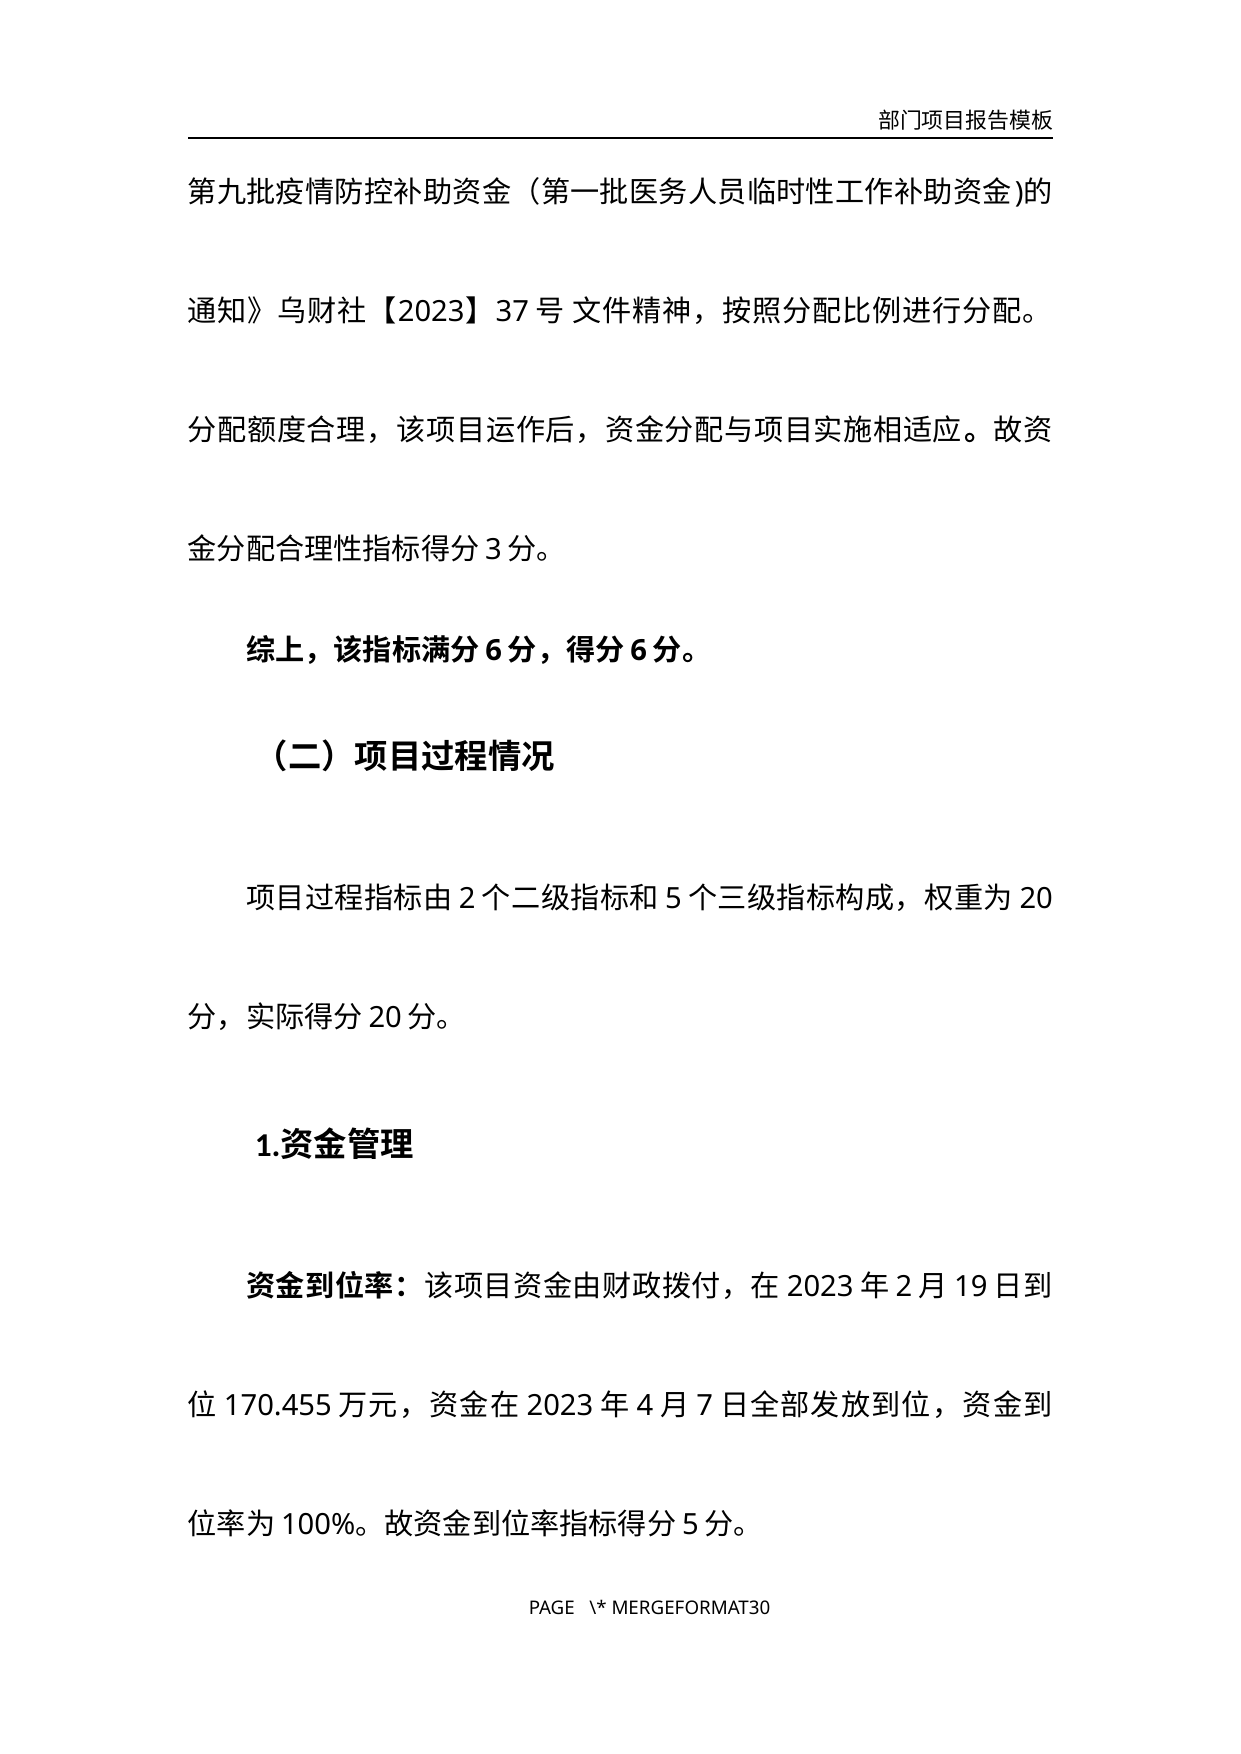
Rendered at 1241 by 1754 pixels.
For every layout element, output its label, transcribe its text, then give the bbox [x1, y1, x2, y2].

subtitle （二）项目过程情况 [187, 714, 1053, 793]
text 资金到位率：该项目资金由财政拨付，在2023年2月19日到位170.455万元，资金在2023年4月7日全部发放到位，资金到位率为100%。故资金到位率指标得分5分。 [187, 1244, 1053, 1561]
text 综上，该指标满分6分，得分6分。 [187, 608, 1053, 687]
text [187, 150, 1053, 587]
subtitle 1.资金管理 [187, 1102, 1053, 1182]
text 项目过程指标由2个二级指标和5个三级指标构成，权重为20分，实际得分20分。 [187, 856, 1053, 1054]
